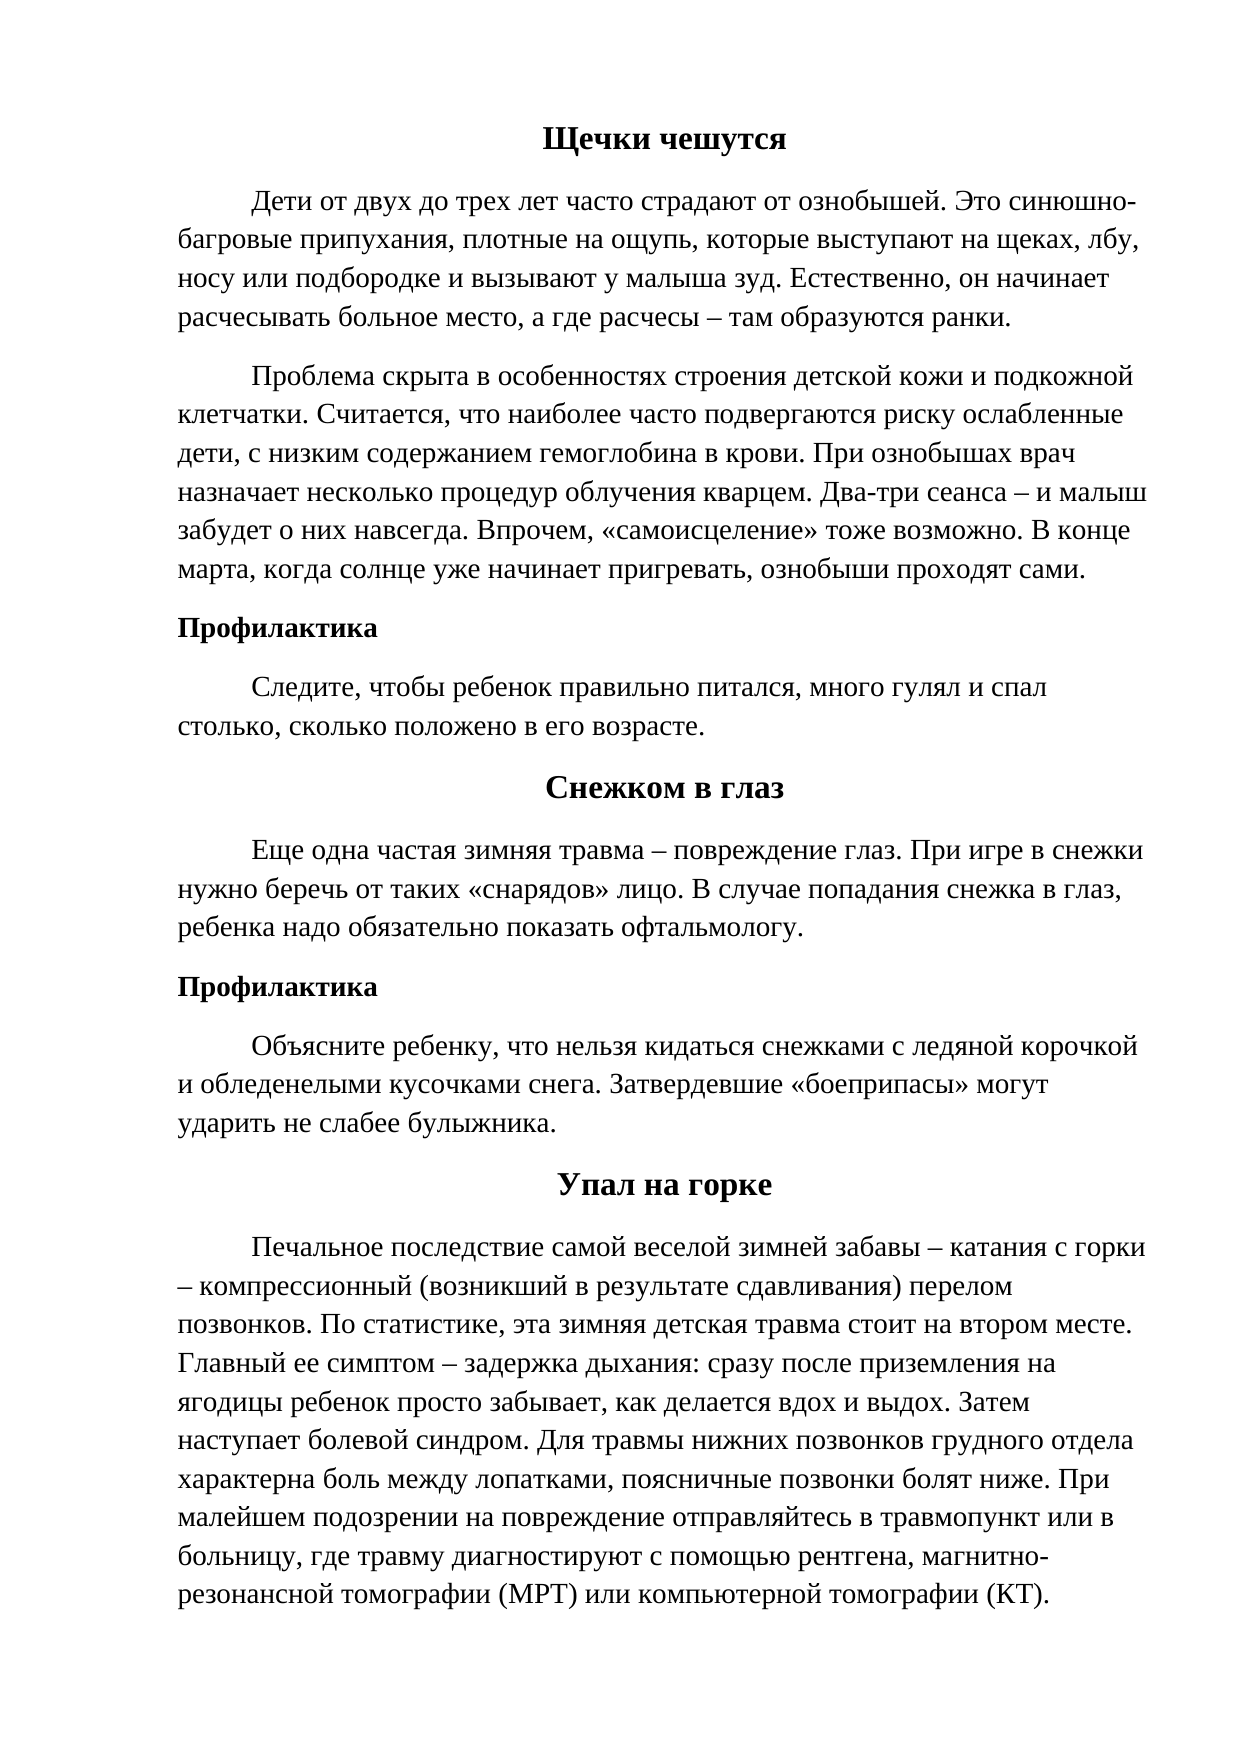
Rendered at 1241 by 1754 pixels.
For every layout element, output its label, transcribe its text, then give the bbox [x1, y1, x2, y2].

text Дети от двух до трех лет часто страдают от ознобышей. Это синюшно-багровые припухания, плотные на ощупь, которые выступают на щеках, лбу, носу или подбородке и вызывают у малыша зуд. Естественно, он начинает расчесывать больное место, а где расчесы – там образуются ранки. [177, 183, 1152, 332]
text Снежком в глаз [177, 767, 1152, 806]
text Щечки чешутся [177, 118, 1152, 156]
text Еще одна частая зимняя травма – повреждение глаз. При игре в снежки нужно беречь от таких «снарядов» лицо. В случае попадания снежка в глаз, ребенка надо обязательно показать офтальмологу. [177, 832, 1152, 943]
text Профилактика [177, 969, 1152, 1002]
text Объясните ребенку, что нельзя кидаться снежками с ледяной корочкой и обледенелыми кусочками снега. Затвердевшие «боеприпасы» могут ударить не слабее булыжника. [177, 1028, 1152, 1139]
text Проблема скрыта в особенностях строения детской кожи и подкожной клетчатки. Считается, что наиболее часто подвергаются риску ослабленные дети, с низким содержанием гемоглобина в крови. При ознобышах врач назначает несколько процедур облучения кварцем. Два-три сеанса – и малыш забудет о них навсегда. Впрочем, «самоисцеление» тоже возможно. В конце марта, когда солнце уже начинает пригревать, ознобыши проходят сами. [177, 358, 1152, 584]
text Следите, чтобы ребенок правильно питался, много гулял и спал столько, сколько положено в его возрасте. [177, 669, 1152, 742]
text Печальное последствие самой веселой зимней забавы – катания с горки – компрессионный (возникший в результате сдавливания) перелом позвонков. По статистике, эта зимняя детская травма стоит на втором месте. Главный ее симптом – задержка дыхания: сразу после приземления на ягодицы ребенок просто забывает, как делается вдох и выдох. Затем наступает болевой синдром. Для травмы нижних позвонков грудного отдела характерна боль между лопатками, поясничные позвонки болят ниже. При малейшем подозрении на повреждение отправляйтесь в травмопункт или в больницу, где травму диагностируют с помощью рентгена, магнитно-резонансной томографии (МРТ) или компьютерной томографии (КТ). [177, 1229, 1152, 1610]
text Профилактика [177, 610, 1152, 644]
text Упал на горке [177, 1164, 1152, 1203]
